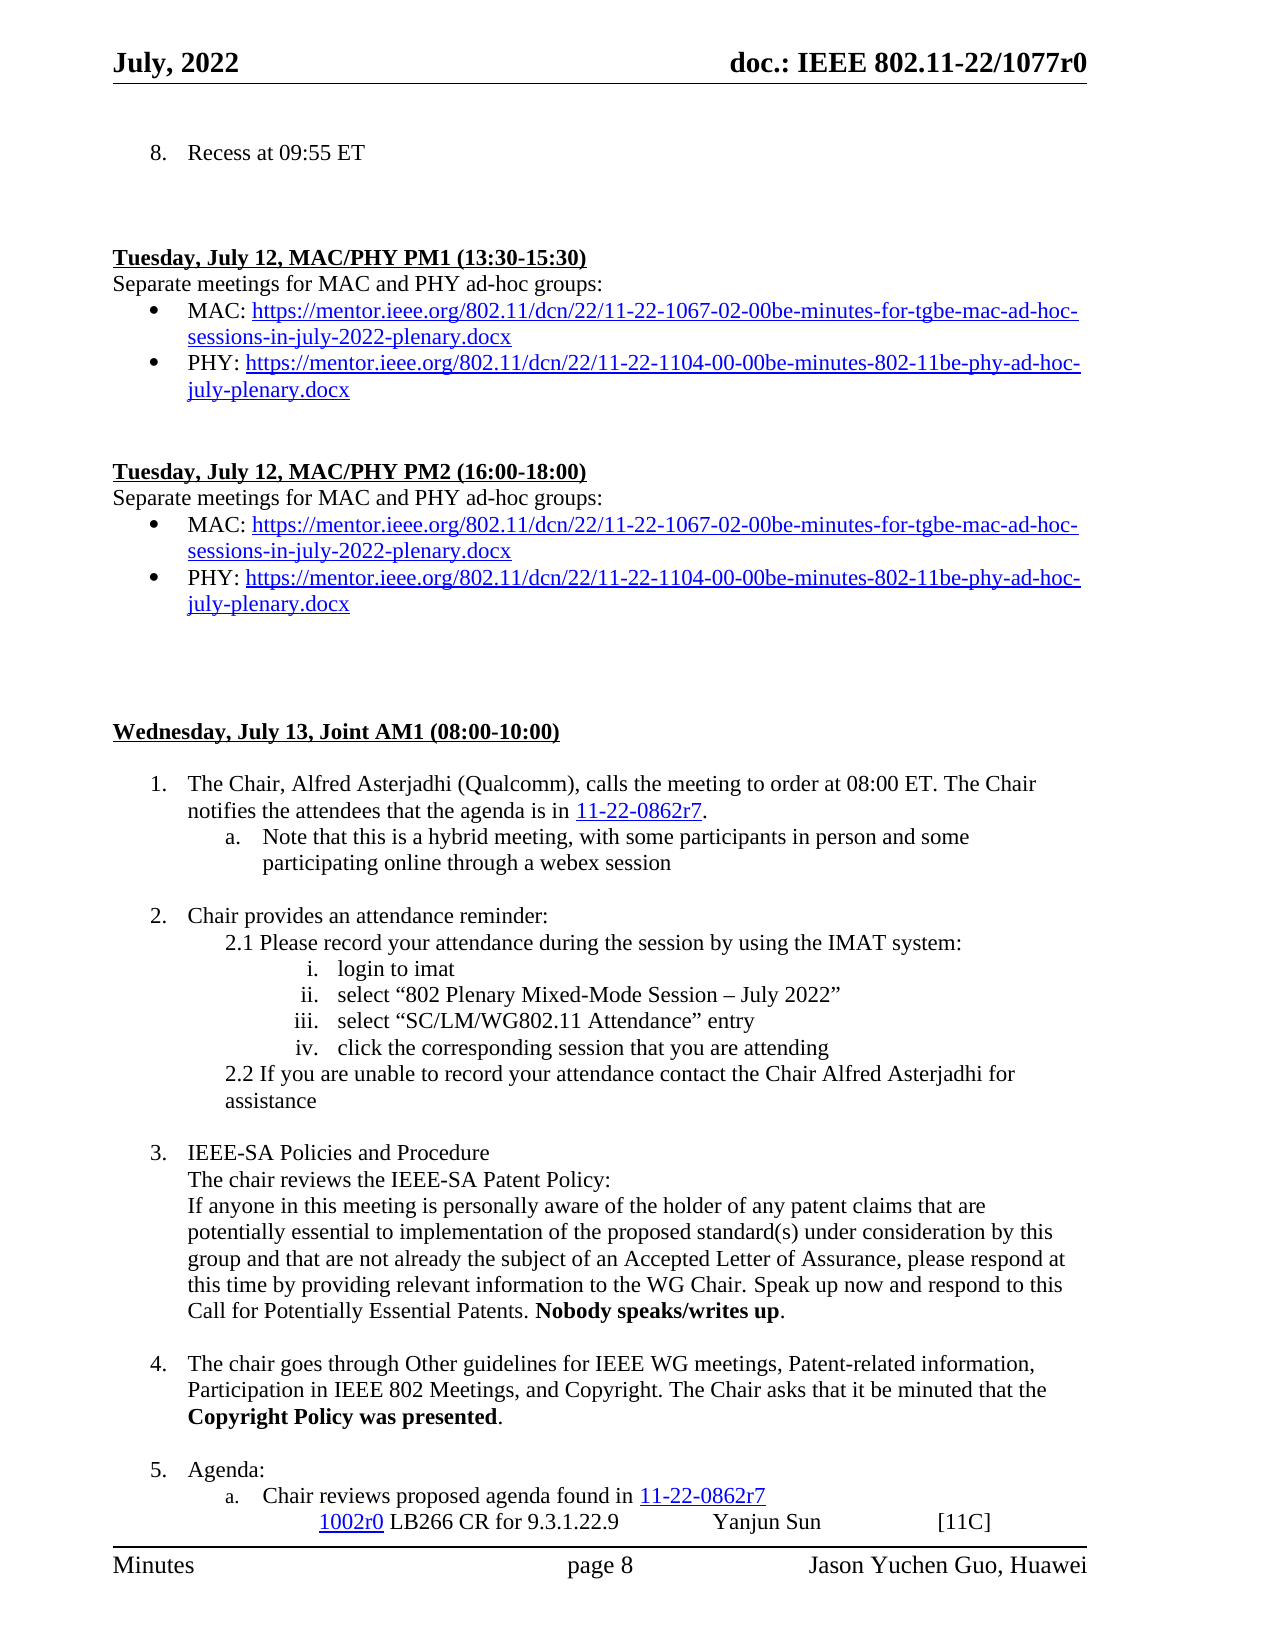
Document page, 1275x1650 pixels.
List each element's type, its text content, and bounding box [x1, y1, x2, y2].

list click the corresponding session that you are attending [319, 1034, 1087, 1060]
text If anyone in this meeting is personally aware of the holder of any patent claims that are potentially essential to implementation of the proposed standard(s) under consideration by this group and that are not already the subject of an Accepted Letter of Assurance, please respond at this time by providing relevant information to the WG Chair. Speak up now and respond to this Call for Potentially Essential Patents. Nobody speaks/writes up. [187, 1192, 1087, 1324]
text 2.1 Please record your attendance during the session by using the IMAT system: [225, 928, 1087, 955]
text Separate meetings for MAC and PHY ad-hoc groups: [112, 270, 1087, 297]
text The chair reviews the IEEE-SA Patent Policy: [187, 1166, 1087, 1192]
list Recess at 09:55 ET [150, 139, 1087, 165]
text 2.2 If you are unable to record your attendance contact the Chair Alfred Asterjadhi for assistance [225, 1060, 1087, 1113]
list IEEE-SA Policies and Procedure [150, 1139, 1087, 1166]
list select “SC/LM/WG802.11 Attendance” entry [319, 1008, 1087, 1034]
list login to imat [319, 955, 1087, 981]
list select “802 Plenary Mixed-Mode Session – July 2022” [319, 981, 1087, 1008]
list MAC: https://mentor.ieee.org/802.11/dcn/22/11-22-1067-02-00be-minutes-for-tgbe-mac-ad-hoc-sessions-in-july-2022-plenary.docx [150, 297, 1087, 349]
list MAC: https://mentor.ieee.org/802.11/dcn/22/11-22-1067-02-00be-minutes-for-tgbe-mac-ad-hoc-sessions-in-july-2022-plenary.docx [150, 511, 1087, 563]
list Agenda: [150, 1456, 1087, 1482]
subtitle Tuesday, July 12, MAC/PHY PM1 (13:30-15:30) [112, 244, 1087, 270]
list PHY: https://mentor.ieee.org/802.11/dcn/22/11-22-1104-00-00be-minutes-802-11be-phy-ad-hoc-july-plenary.docx [150, 563, 1087, 616]
list The Chair, Alfred Asterjadhi (Qualcomm), calls the meeting to order at 08:00 ET. The Chair notifies the attendees that the agenda is in 11-22-0862r7. [150, 770, 1087, 823]
subtitle Wednesday, July 13, Joint AM1 (08:00-10:00) [112, 718, 1087, 744]
list The chair goes through Other guidelines for IEEE WG meetings, Patent-related information, Participation in IEEE 802 Meetings, and Copyright. The Chair asks that it be minuted that the Copyright Policy was presented. [150, 1350, 1087, 1429]
text Separate meetings for MAC and PHY ad-hoc groups: [112, 484, 1087, 511]
list Chair reviews proposed agenda found in 11-22-0862r7 [225, 1482, 1087, 1508]
text 1002r0 LB266 CR for 9.3.1.22.9 Yanjun Sun [11C] [319, 1508, 1087, 1535]
list PHY: https://mentor.ieee.org/802.11/dcn/22/11-22-1104-00-00be-minutes-802-11be-phy-ad-hoc-july-plenary.docx [150, 349, 1087, 402]
list Chair provides an attendance reminder: [150, 902, 1087, 928]
subtitle Tuesday, July 12, MAC/PHY PM2 (16:00-18:00) [112, 458, 1087, 484]
list Note that this is a hybrid meeting, with some participants in person and some participating online through a webex session [225, 823, 1087, 876]
